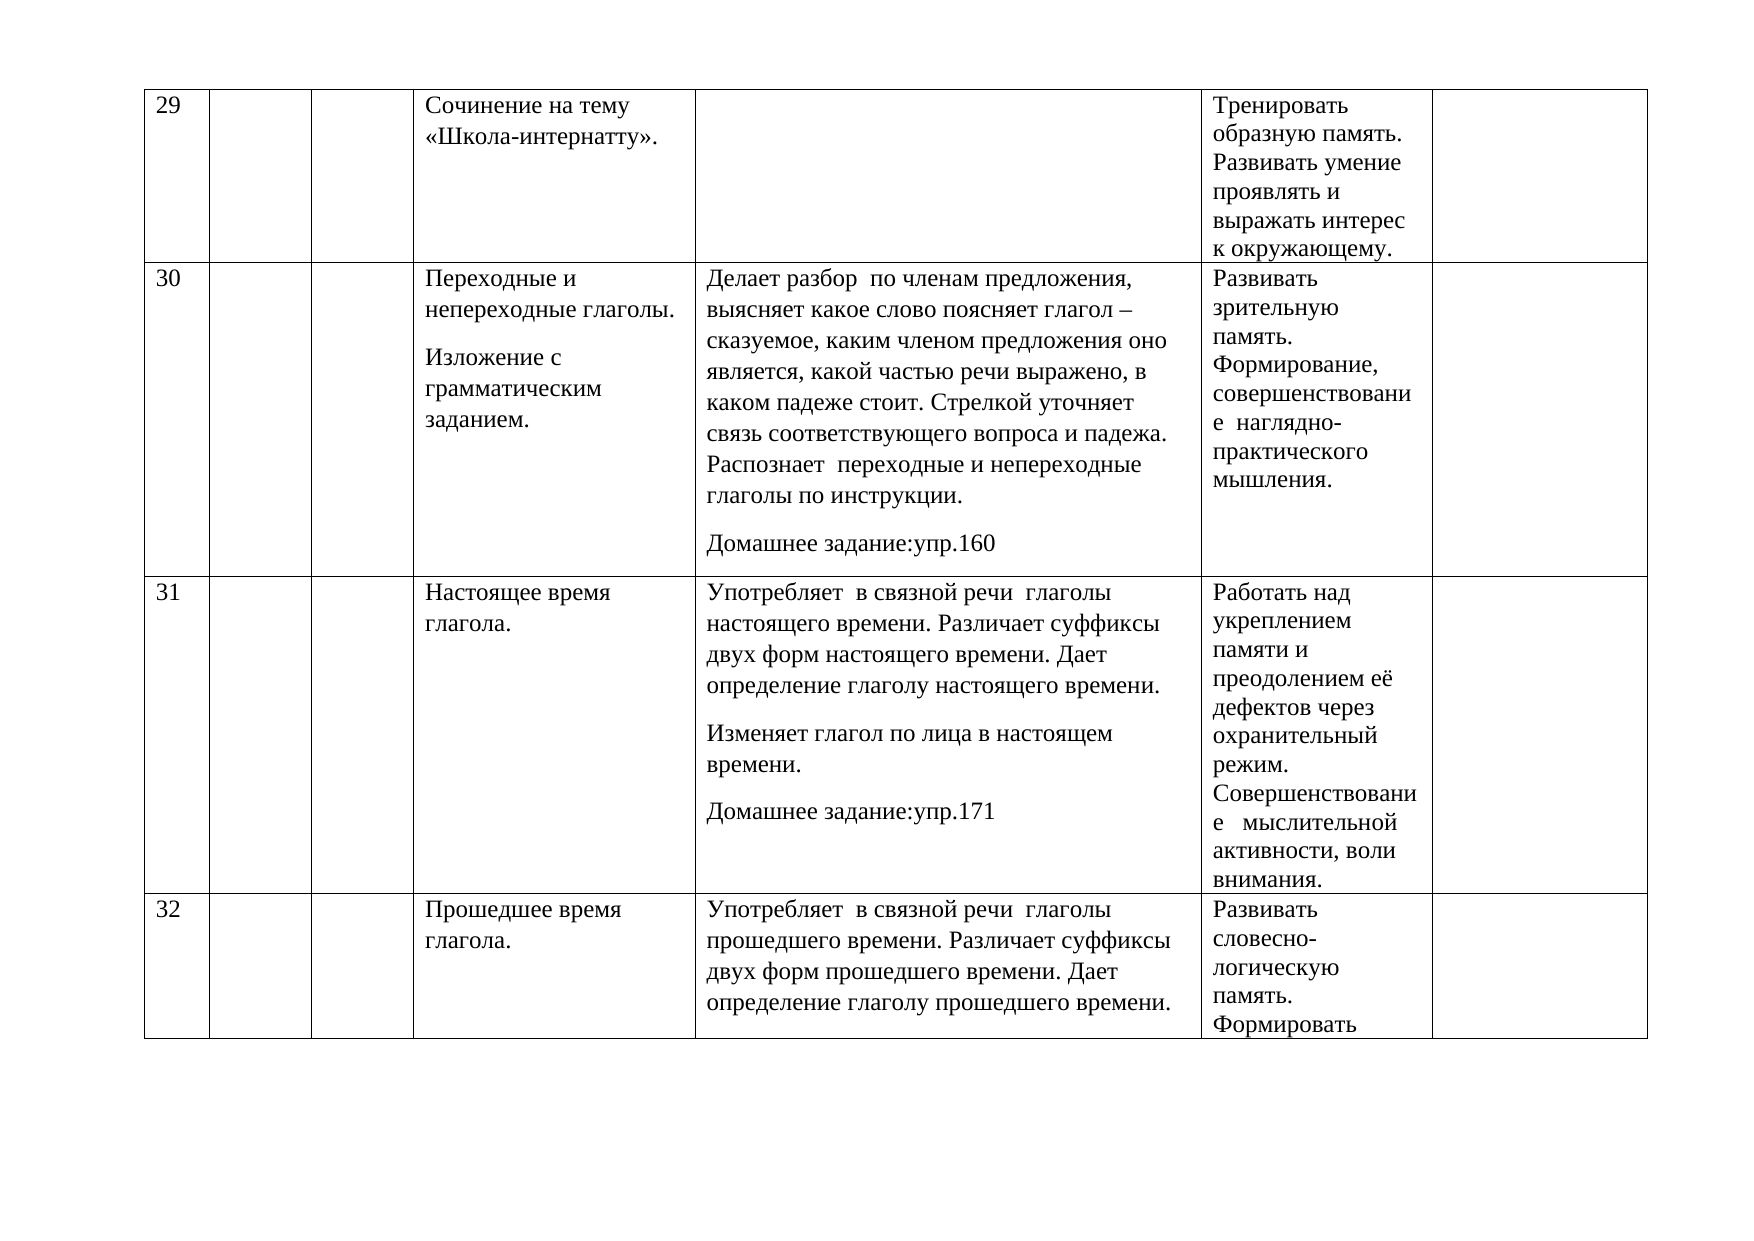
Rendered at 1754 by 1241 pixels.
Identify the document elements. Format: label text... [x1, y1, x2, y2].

table_cell 31 [145, 577, 209, 893]
table_cell Употребляет в связной речи глаголы настоящего времени. Различает суффиксы двух форм настоящего времени. Дает определение глаголу настоящего времени. Изменяет глагол по лица в настоящем времени. Домашнее задание:упр.171 [696, 577, 1201, 893]
table_cell Делает разбор по членам предложения, выясняет какое слово поясняет глагол –сказуемое, каким членом предложения оно является, какой частью речи выражено, в каком падеже стоит. Стрелкой уточняет связь соответствующего вопроса и падежа. Распознает переходные и непереходные глаголы по инструкции. Домашнее задание:упр.160 [696, 263, 1201, 576]
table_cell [696, 894, 1201, 1038]
table_cell Тренировать образную память. Развивать умение проявлять и выражать интерес к окружающему. [1202, 90, 1432, 262]
table_cell [1433, 577, 1647, 893]
table_cell [210, 90, 311, 262]
table_cell [1433, 90, 1647, 262]
table_cell 29 [145, 90, 209, 262]
table_cell Настоящее время глагола. [414, 577, 695, 893]
table_cell [1433, 894, 1647, 1038]
table_cell [210, 577, 311, 893]
table_cell [312, 263, 413, 576]
table_cell Развивать зрительную память. Формирование, совершенствование наглядно-практического мышления. [1202, 263, 1432, 576]
table_cell [312, 90, 413, 262]
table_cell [414, 894, 695, 1038]
table_cell [312, 577, 413, 893]
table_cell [1202, 894, 1432, 1038]
table_cell Работать над укреплением памяти и преодолением её дефектов через охранительный режим. Совершенствование мыслительной активности, воли внимания. [1202, 577, 1432, 893]
table_cell [312, 894, 413, 1038]
table_cell Сочинение на тему «Школа-интернатту». [414, 90, 695, 262]
table_cell [210, 894, 311, 1038]
table_cell 32 [145, 894, 209, 1038]
table_cell Переходные и непереходные глаголы. Изложение с грамматическим заданием. [414, 263, 695, 576]
table_cell [696, 90, 1201, 262]
table_cell 30 [145, 263, 209, 576]
table_cell [210, 263, 311, 576]
table_cell [1433, 263, 1647, 576]
